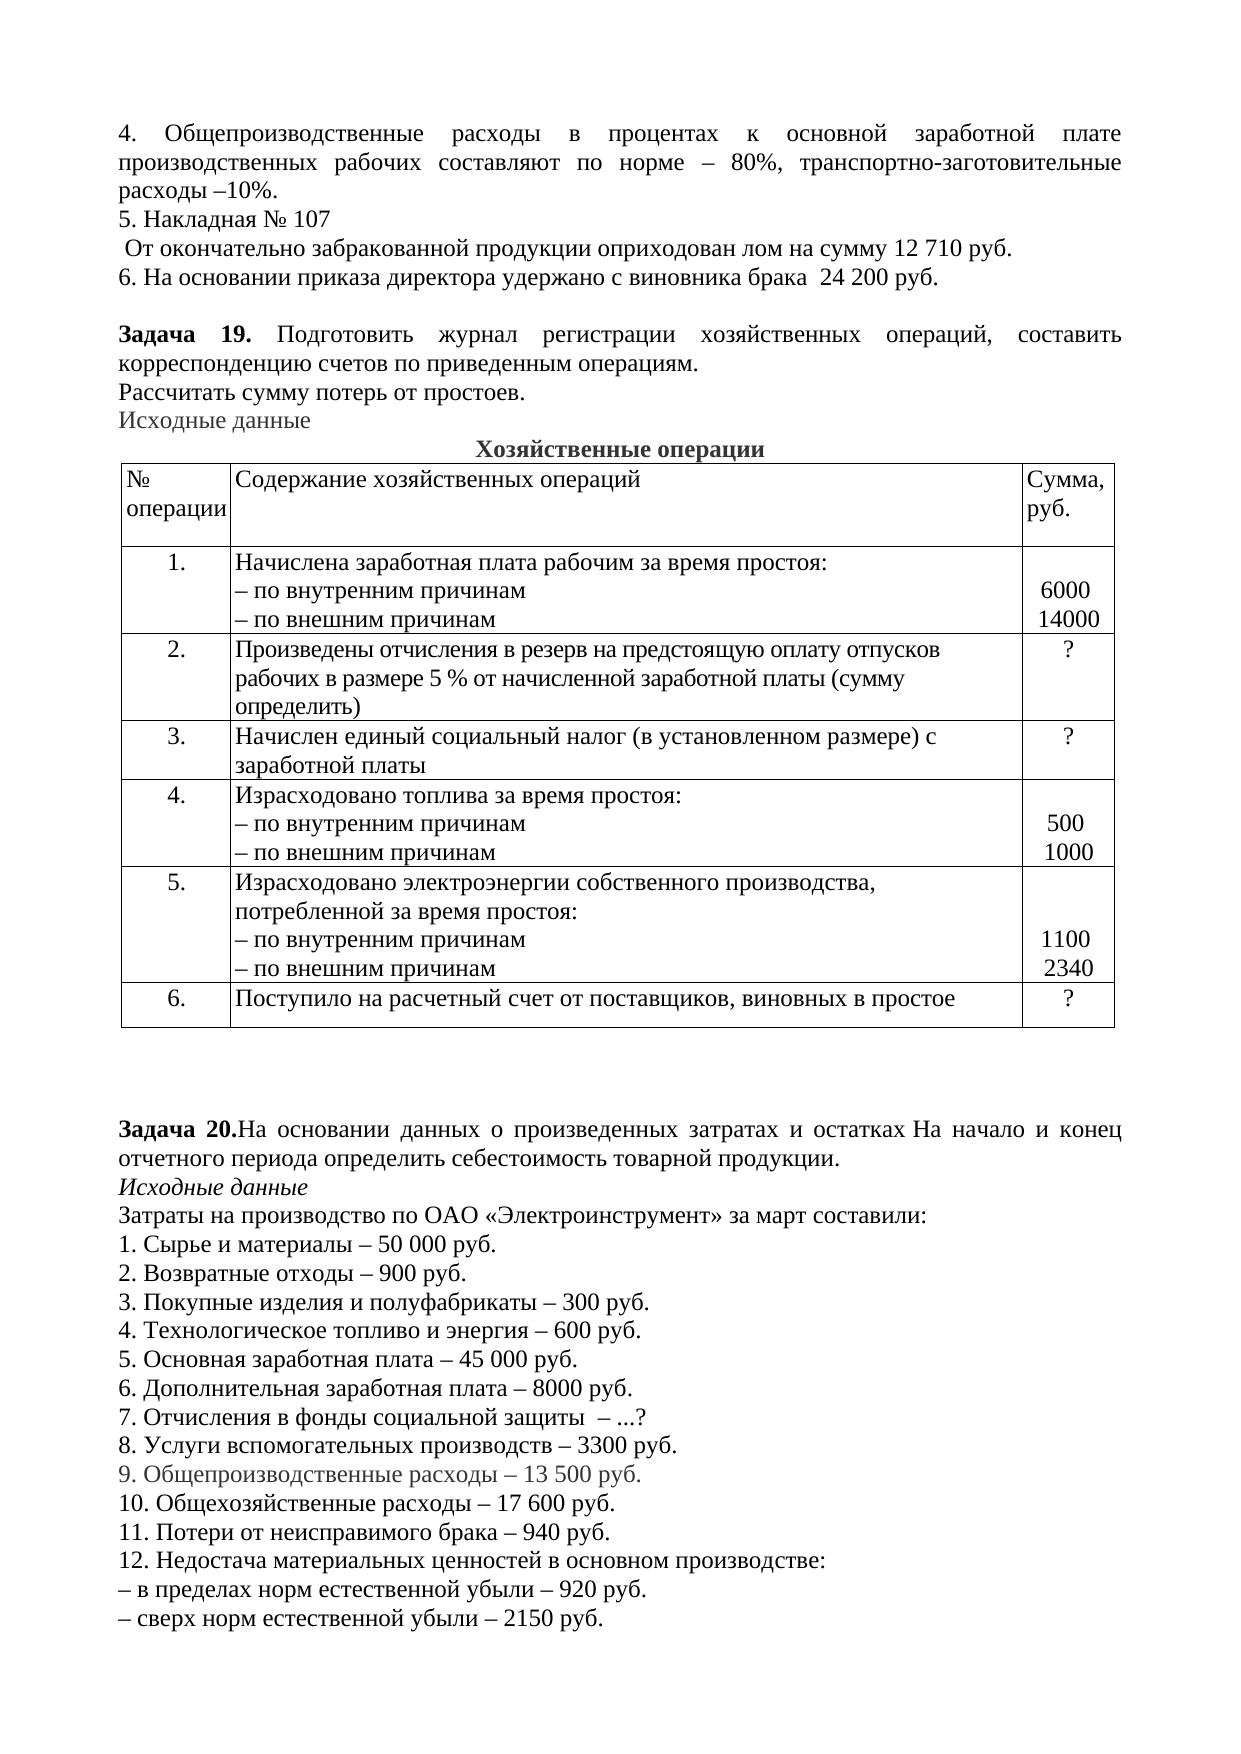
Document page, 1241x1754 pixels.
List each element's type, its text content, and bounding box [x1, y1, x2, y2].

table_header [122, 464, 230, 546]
text 9. Общепроизводственные расходы – 13 500 руб. [118, 1459, 1122, 1488]
text От окончательно забракованной продукции оприходован лом на сумму 12 710 руб. [118, 233, 1122, 262]
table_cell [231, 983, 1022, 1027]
text 11. Потери от неисправимого брака – 940 руб. [118, 1517, 1122, 1546]
text 10. Общехозяйственные расходы – 17 600 руб. [118, 1488, 1122, 1517]
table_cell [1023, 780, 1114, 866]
text Задача 19. Подготовить журнал регистрации хозяйственных операций, составить корреспонденцию счетов по приведенным операциям. [118, 319, 1122, 377]
text 8. Услуги вспомогательных производств – 3300 руб. [118, 1431, 1122, 1459]
text – сверх норм естественной убыли – 2150 руб. [118, 1603, 1122, 1632]
text 7. Отчисления в фонды социальной защиты – ...? [118, 1402, 1122, 1431]
text Рассчитать сумму потерь от простоев. [118, 377, 1122, 406]
text 1. Сырье и материалы – 50 000 руб. [118, 1229, 1122, 1258]
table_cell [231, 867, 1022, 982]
text 2. Возвратные отходы – 900 руб. [118, 1258, 1122, 1287]
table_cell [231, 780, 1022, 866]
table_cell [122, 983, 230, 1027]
text 5. Накладная № 107 [118, 204, 1122, 233]
text 5. Основная заработная плата – 45 000 руб. [118, 1344, 1122, 1373]
text Исходные данные [118, 1172, 1122, 1201]
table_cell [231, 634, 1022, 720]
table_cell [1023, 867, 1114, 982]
text Хозяйственные операции [118, 434, 1122, 463]
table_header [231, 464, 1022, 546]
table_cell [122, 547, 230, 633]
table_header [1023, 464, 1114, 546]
subtitle Исходные данные [118, 406, 1122, 434]
text 4. Общепроизводственные расходы в процентах к основной заработной плате производственных рабочих составляют по норме – 80%, транспортно-заготовительные расходы –10%. [118, 118, 1122, 204]
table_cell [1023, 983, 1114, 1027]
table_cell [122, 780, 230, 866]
text 6. Дополнительная заработная плата – 8000 руб. [118, 1373, 1122, 1402]
text 3. Покупные изделия и полуфабрикаты – 300 руб. [118, 1287, 1122, 1316]
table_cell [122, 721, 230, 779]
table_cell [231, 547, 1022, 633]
text 6. На основании приказа директора удержано с виновника брака 24 200 руб. [118, 262, 1122, 291]
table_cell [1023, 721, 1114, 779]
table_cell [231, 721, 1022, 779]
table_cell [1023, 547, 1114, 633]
text – в пределах норм естественной убыли – 920 руб. [118, 1574, 1122, 1603]
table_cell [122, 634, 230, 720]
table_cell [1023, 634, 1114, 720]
text Задача 20.На основании данных о произведенных затратах и остатках Hа начало и конец отчетного периода определить себестоимость товарной продукции. [118, 1114, 1122, 1172]
text Затраты на производство по ОАО «Электроинструмент» за март составили: [118, 1201, 1122, 1229]
text 12. Недостача материальных ценностей в основном производстве: [118, 1546, 1122, 1574]
text 4. Технологическое топливо и энергия – 600 руб. [118, 1316, 1122, 1344]
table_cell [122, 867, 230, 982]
